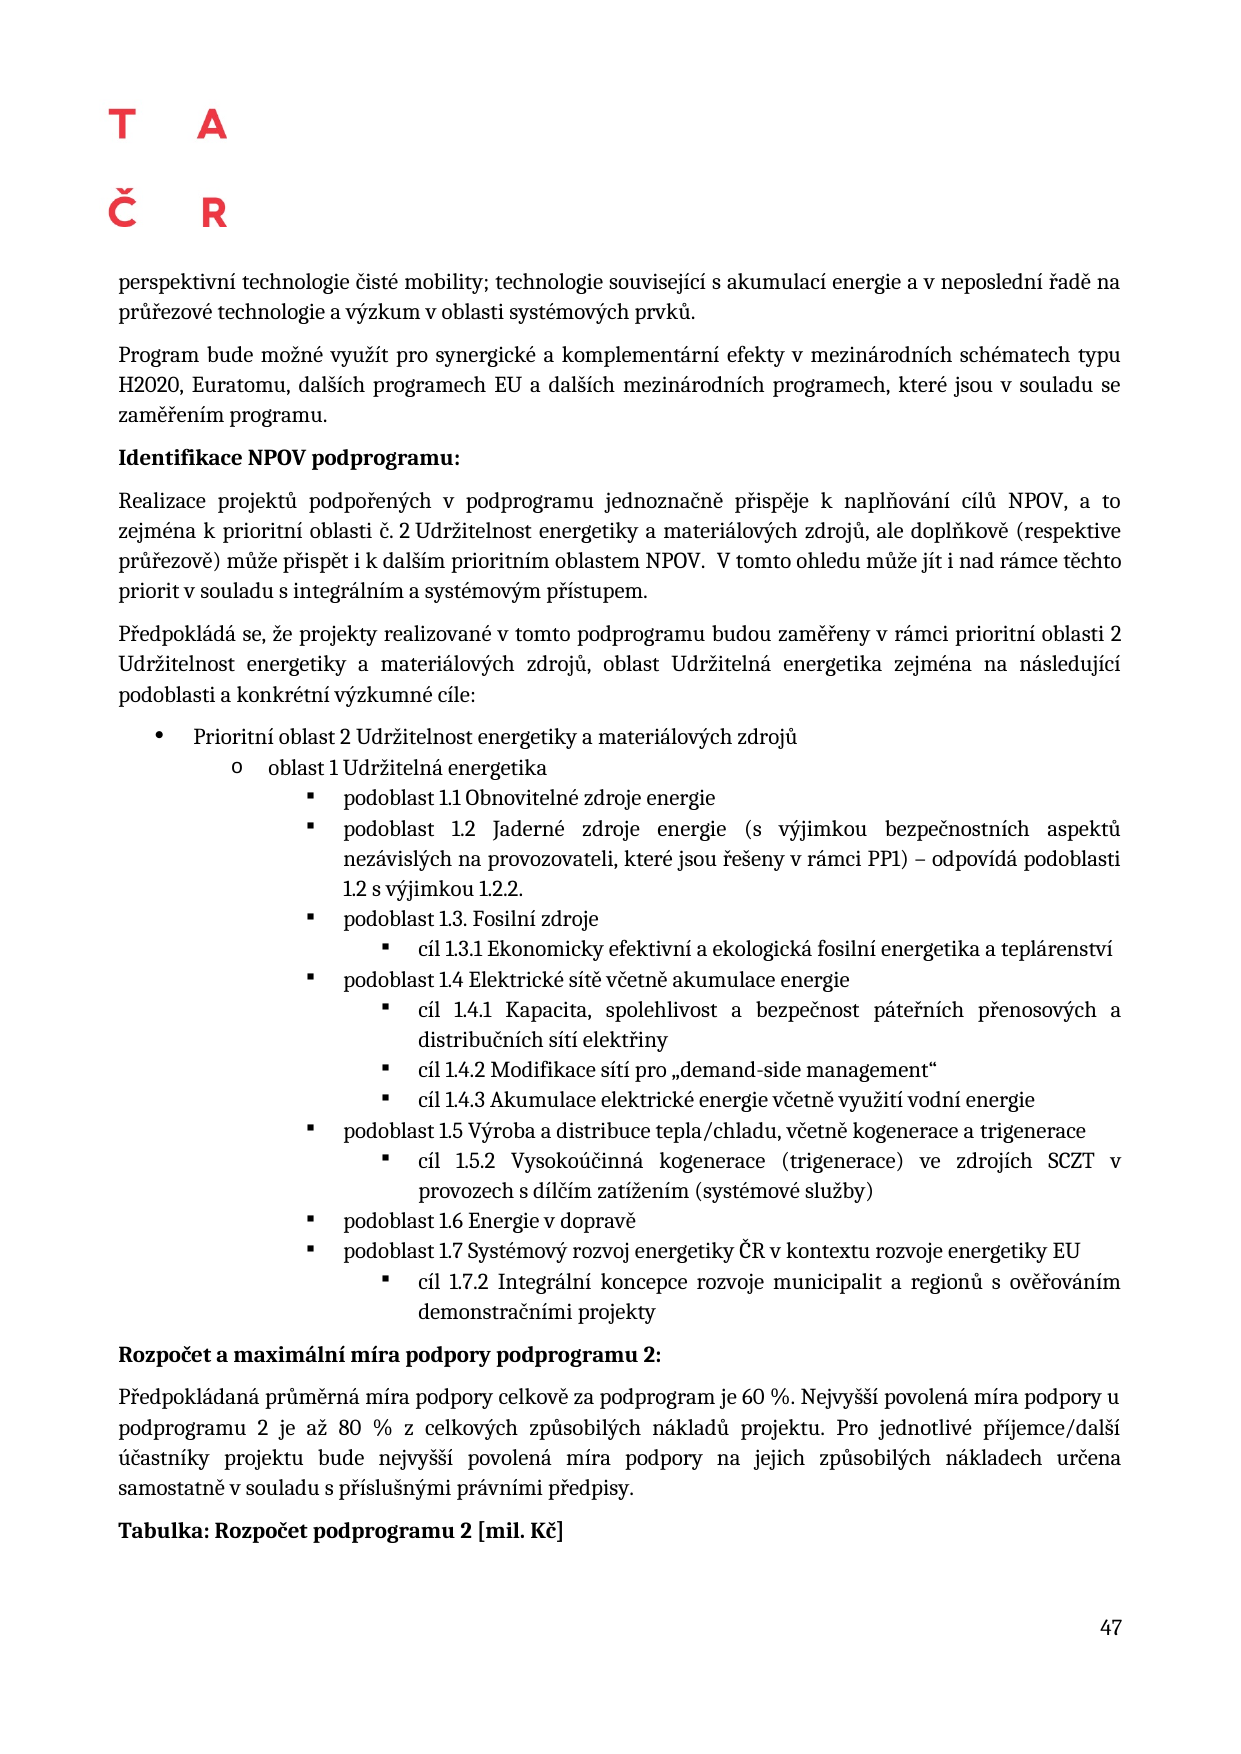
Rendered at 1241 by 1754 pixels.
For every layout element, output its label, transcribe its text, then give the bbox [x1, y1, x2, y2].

list cíl 1.7.2 Integrální koncepce rozvoje municipalit a regionů s ověřováním demonstračními projekty [381, 1268, 1122, 1325]
text Identifikace NPOV podprogramu: [118, 445, 1122, 471]
list cíl 1.4.1 Kapacita, spolehlivost a bezpečnost páteřních přenosových a distribučních sítí elektřiny [381, 997, 1122, 1053]
text Předpokládaná průměrná míra podpory celkově za podprogram je 60 %. Nejvyšší povolená míra podpory u podprogramu 2 je až 80 % z celkových způsobilých nákladů projektu. Pro jednotlivé příjemce/další účastníky projektu bude nejvyšší povolená míra podpory na jejich způsobilých nákladech určena samostatně v souladu s příslušnými právními předpisy. [118, 1384, 1122, 1501]
list cíl 1.4.3 Akumulace elektrické energie včetně využití vodní energie [381, 1087, 1122, 1113]
text Realizace projektů podpořených v podprogramu jednoznačně přispěje k naplňování cílů NPOV, a to zejména k prioritní oblasti č. 2 Udržitelnost energetiky a materiálových zdrojů, ale doplňkově (respektive průřezově) může přispět i k dalším prioritním oblastem NPOV. V tomto ohledu může jít i nad rámce těchto priorit v souladu s integrálním a systémovým přístupem. [118, 488, 1122, 604]
list podoblast 1.1 Obnovitelné zdroje energie [306, 785, 1122, 811]
list cíl 1.5.2 Vysokoúčinná kogenerace (trigenerace) ve zdrojích SCZT v provozech s dílčím zatížením (systémové služby) [381, 1148, 1122, 1204]
list podoblast 1.2 Jaderné zdroje energie (s výjimkou bezpečnostních aspektů nezávislých na provozovateli, které jsou řešeny v rámci PP1) – odpovídá podoblasti 1.2 s výjimkou 1.2.2. [306, 815, 1122, 902]
text Rozpočet a maximální míra podpory podprogramu 2: [118, 1341, 1122, 1368]
list podoblast 1.4 Elektrické sítě včetně akumulace energie [306, 966, 1122, 993]
text Předpokládá se, že projekty realizované v tomto podprogramu budou zaměřeny v rámci prioritní oblasti 2 Udržitelnost energetiky a materiálových zdrojů, oblast Udržitelná energetika zejména na následující podoblasti a konkrétní výzkumné cíle: [118, 621, 1122, 708]
text Program bude možné využít pro synergické a komplementární efekty v mezinárodních schématech typu H2020, Euratomu, dalších programech EU a dalších mezinárodních programech, které jsou v souladu se zaměřením programu. [118, 342, 1122, 428]
list cíl 1.3.1 Ekonomicky efektivní a ekologická fosilní energetika a teplárenství [381, 936, 1122, 962]
picture [0, 0, 227, 227]
list oblast 1 Udržitelná energetika [231, 754, 1122, 781]
list cíl 1.4.2 Modifikace sítí pro „demand-side management“ [381, 1057, 1122, 1083]
list podoblast 1.6 Energie v dopravě [306, 1208, 1122, 1234]
text Tabulka: Rozpočet podprogramu 2 [mil. Kč] [118, 1517, 1122, 1544]
list Prioritní oblast 2 Udržitelnost energetiky a materiálových zdrojů [156, 724, 1122, 750]
list podoblast 1.5 Výroba a distribuce tepla/chladu, včetně kogenerace a trigenerace [306, 1117, 1122, 1144]
list podoblast 1.7 Systémový rozvoj energetiky ČR v kontextu rozvoje energetiky EU [306, 1238, 1122, 1264]
list podoblast 1.3. Fosilní zdroje [306, 906, 1122, 932]
